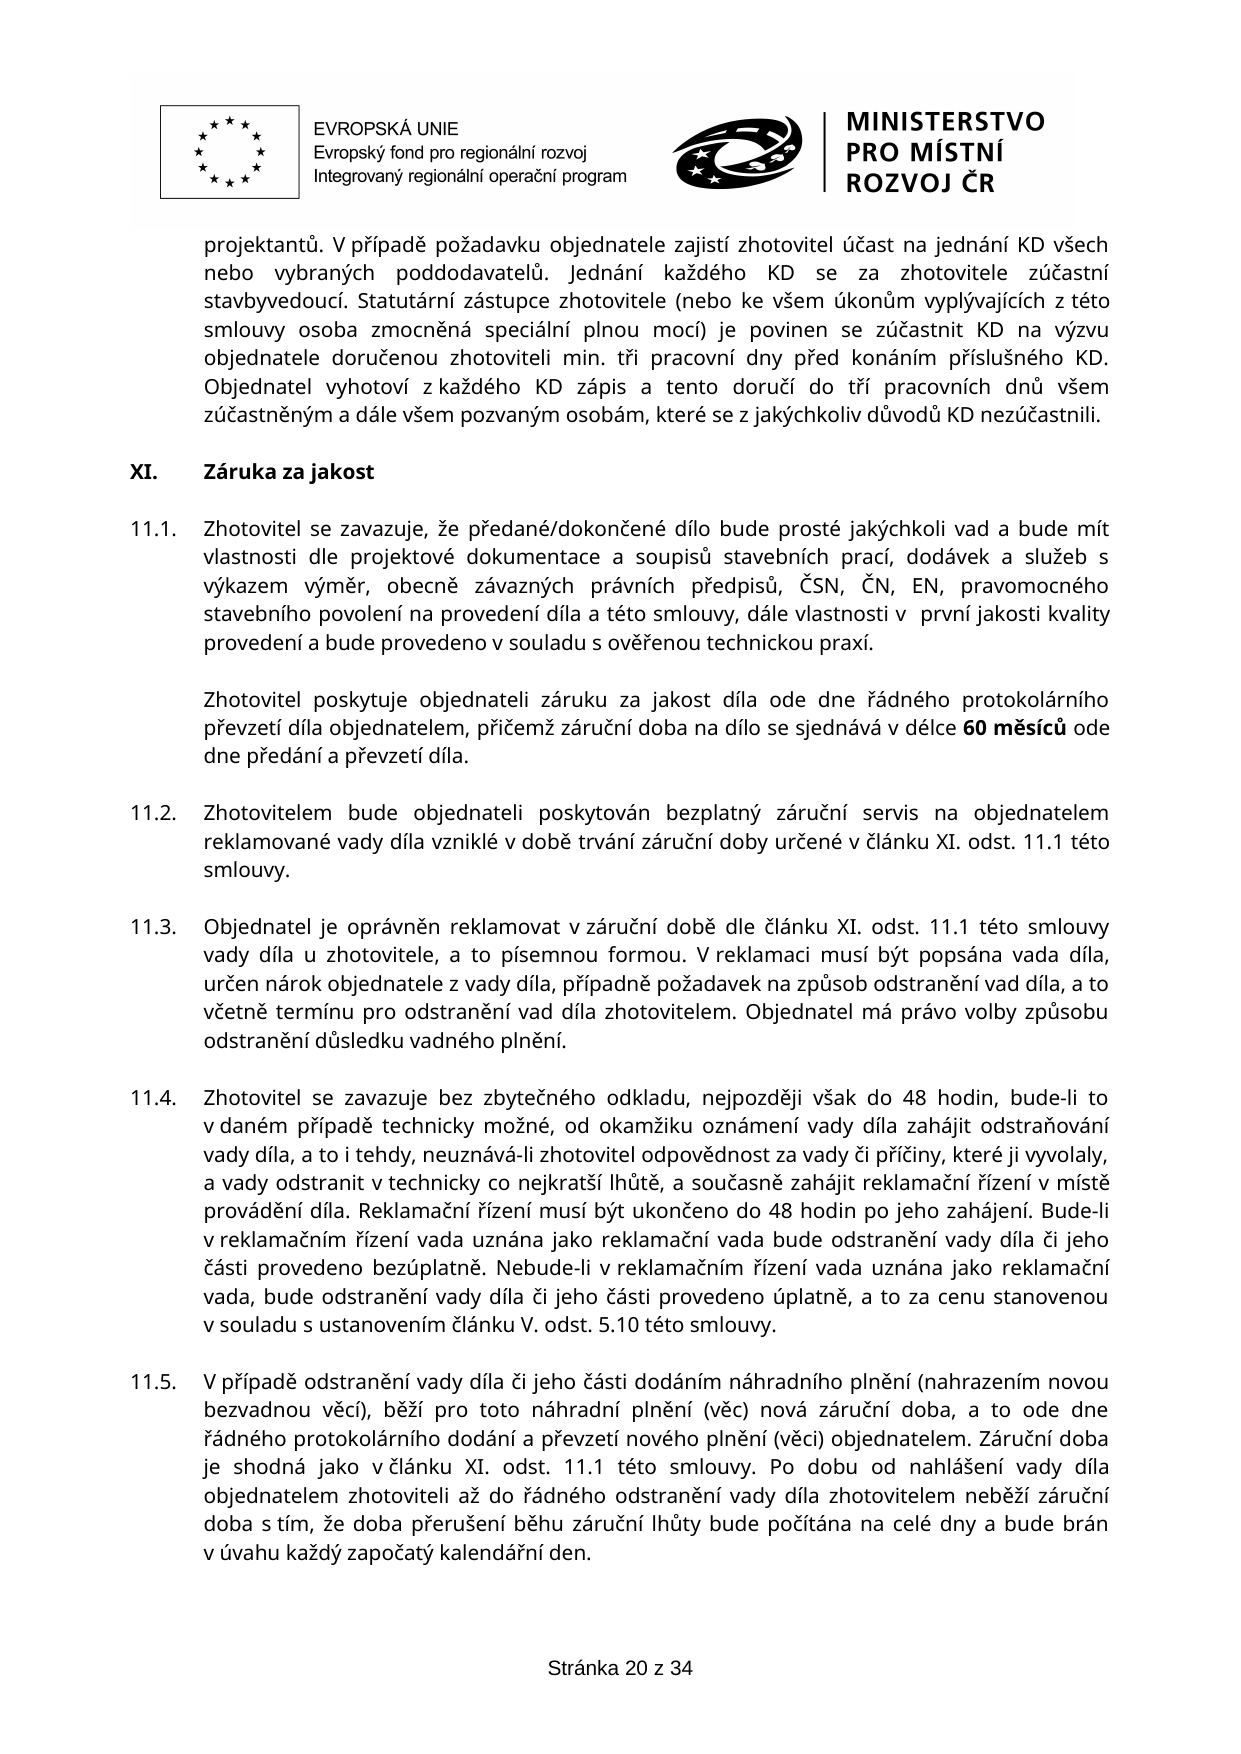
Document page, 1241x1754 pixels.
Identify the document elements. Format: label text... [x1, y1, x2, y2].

text Zhotovitel poskytuje objednateli záruku za jakost díla ode dne řádného protokolárního převzetí díla objednatelem, přičemž záruční doba na dílo se sjednává v délce 60 měsíců ode dne předání a převzetí díla. [203, 685, 1110, 770]
list Zhotovitel se zavazuje, že předané/dokončené dílo bude prosté jakýchkoli vad a bude mít vlastnosti dle projektové dokumentace a soupisů stavebních prací, dodávek a služeb s výkazem výměr, obecně závazných právních předpisů, ČSN, ČN, EN, pravomocného stavebního povolení na provedení díla a této smlouvy, dále vlastnosti v první jakosti kvality provedení a bude provedeno v souladu s ověřenou technickou praxí. [130, 514, 1110, 656]
list V případě odstranění vady díla či jeho části dodáním náhradního plnění (nahrazením novou bezvadnou věcí), běží pro toto náhradní plnění (věc) nová záruční doba, a to ode dne řádného protokolárního dodání a převzetí nového plnění (věci) objednatelem. Záruční doba je shodná jako v článku XI. odst. 11.1 této smlouvy. Po dobu od nahlášení vady díla objednatelem zhotoviteli až do řádného odstranění vady díla zhotovitelem neběží záruční doba s tím, že doba přerušení běhu záruční lhůty bude počítána na celé dny a bude brán v úvahu každý započatý kalendářní den. [130, 1367, 1110, 1566]
list Zhotovitel se zavazuje bez zbytečného odkladu, nejpozději však do 48 hodin, bude-li to v daném případě technicky možné, od okamžiku oznámení vady díla zahájit odstraňování vady díla, a to i tehdy, neuznává-li zhotovitel odpovědnost za vady či příčiny, které ji vyvolaly, a vady odstranit v technicky co nejkratší lhůtě, a současně zahájit reklamační řízení v místě provádění díla. Reklamační řízení musí být ukončeno do 48 hodin po jeho zahájení. Bude-li v reklamačním řízení vada uznána jako reklamační vada bude odstranění vady díla či jeho části provedeno bezúplatně. Nebude-li v reklamačním řízení vada uznána jako reklamační vada, bude odstranění vady díla či jeho části provedeno úplatně, a to za cenu stanovenou v souladu s ustanovením článku V. odst. 5.10 této smlouvy. [130, 1083, 1110, 1339]
picture [129, 73, 1075, 230]
list Zhotovitelem bude objednateli poskytován bezplatný záruční servis na objednatelem reklamované vady díla vzniklé v době trvání záruční doby určené v článku XI. odst. 11.1 této smlouvy. [130, 798, 1110, 884]
list Objednatel je oprávněn reklamovat v záruční době dle článku XI. odst. 11.1 této smlouvy vady díla u zhotovitele, a to písemnou formou. V reklamaci musí být popsána vada díla, určen nárok objednatele z vady díla, případně požadavek na způsob odstranění vad díla, a to včetně termínu pro odstranění vad díla zhotovitelem. Objednatel má právo volby způsobu odstranění důsledku vadného plnění. [130, 912, 1110, 1054]
text XI. Záruka za jakost [130, 457, 1110, 486]
